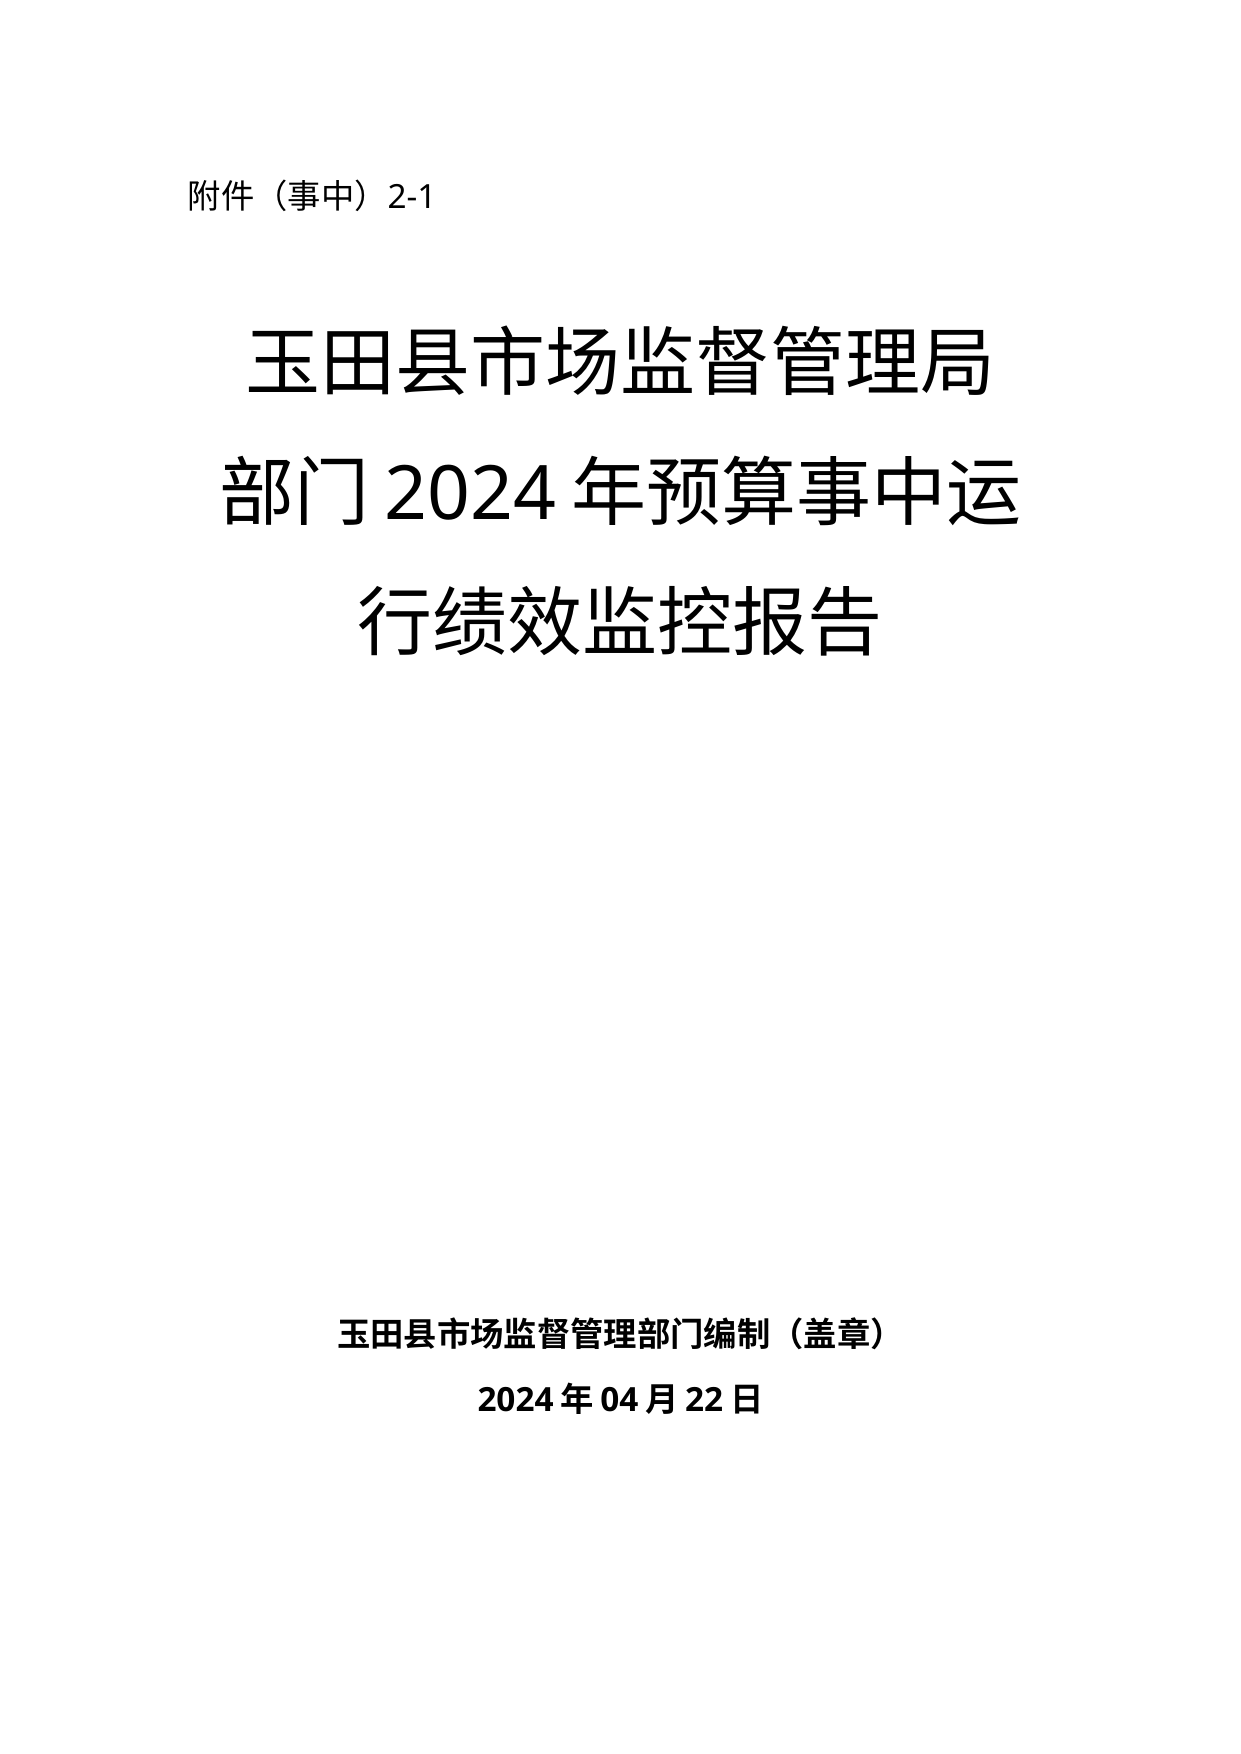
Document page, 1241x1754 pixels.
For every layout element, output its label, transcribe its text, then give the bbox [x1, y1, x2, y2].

text 附件（事中）2-1 [187, 162, 1053, 227]
text 玉田县市场监督管理局 [187, 292, 1053, 422]
text 部门2024年预算事中运行绩效监控报告 [187, 422, 1053, 682]
text 玉田县市场监督管理部门编制（盖章） [187, 1299, 1053, 1364]
